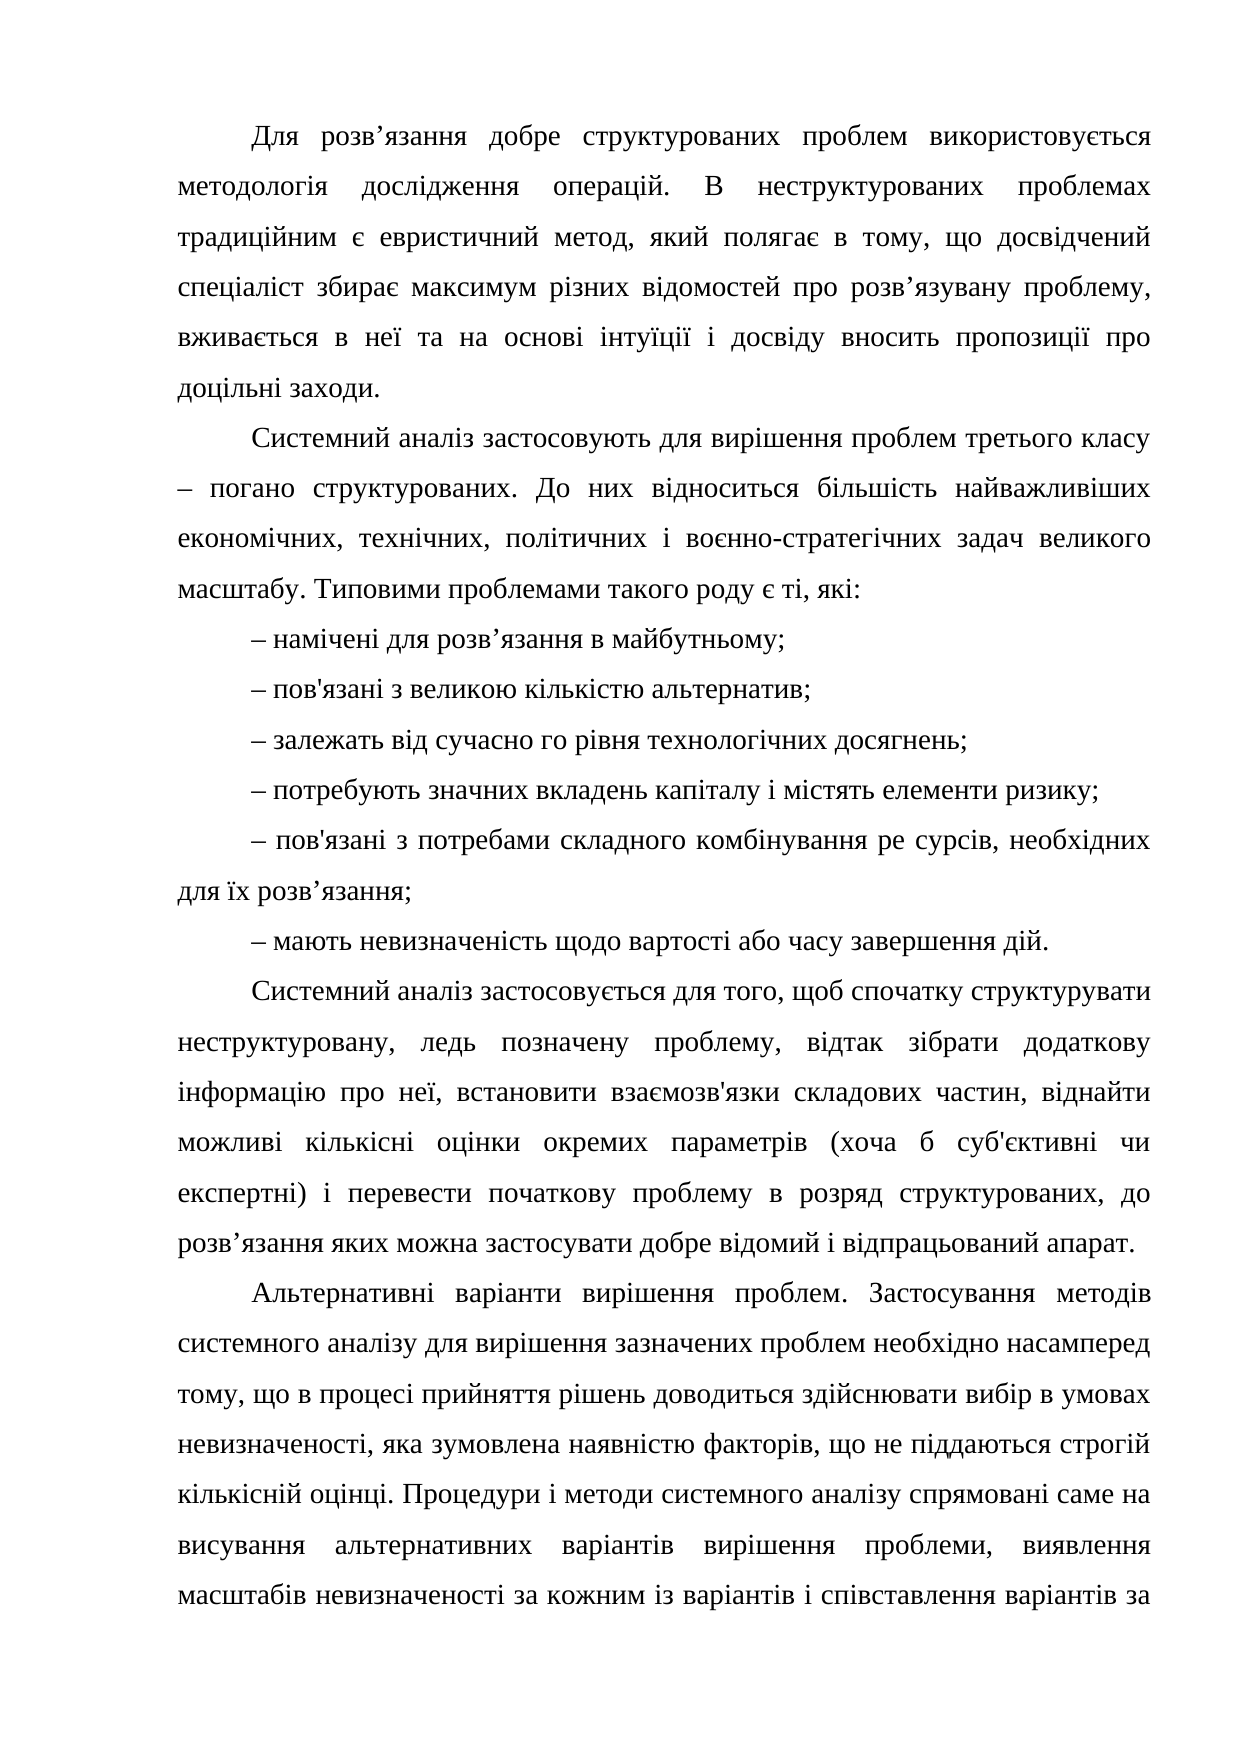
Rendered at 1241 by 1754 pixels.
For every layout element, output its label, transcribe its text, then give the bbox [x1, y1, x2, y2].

text – мають невизначеність щодо вартості або часу завершення дій. [177, 923, 1152, 957]
text – пов'язані з потребами складного комбінування ре сурсів, необхідних для їх розв’язання; [177, 822, 1152, 906]
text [177, 1275, 1152, 1611]
text Системний аналіз застосовують для вирішення проблем третього класу – погано структурованих. До них відноситься більшість найважливіших економічних, технічних, політичних і воєнно-стратегічних задач великого масштабу. Типовими проблемами такого роду є ті, які: [177, 420, 1152, 604]
text – намічені для розв’язання в майбутньому; [177, 621, 1152, 655]
text Для розв’язання добре структурованих проблем використовується методологія дослідження операцій. В неструктурованих проблемах традиційним є евристичний метод, який полягає в тому, що досвідчений спеціаліст збирає максимум різних відомостей про розв’язувану проблему, вживається в неї та на основі інтуїції і досвіду вносить пропозиції про доцільні заходи. [177, 118, 1152, 403]
text – потребують значних вкладень капіталу і містять елементи ризику; [177, 772, 1152, 806]
text – залежать від сучасно го рівня технологічних досягнень; [177, 722, 1152, 755]
text Системний аналіз застосовується для того, щоб спочатку структурувати неструктуровану, ледь позначену проблему, відтак зібрати додаткову інформацію про неї, встановити взаємозв'язки складових частин, віднайти можливі кількісні оцінки окремих параметрів (хоча б суб'єктивні чи експертні) і перевести початкову проблему в розряд структурованих, до розв’язання яких можна застосувати добре відомий і відпрацьований апарат. [177, 973, 1152, 1258]
text – пов'язані з великою кількістю альтернатив; [177, 672, 1152, 705]
